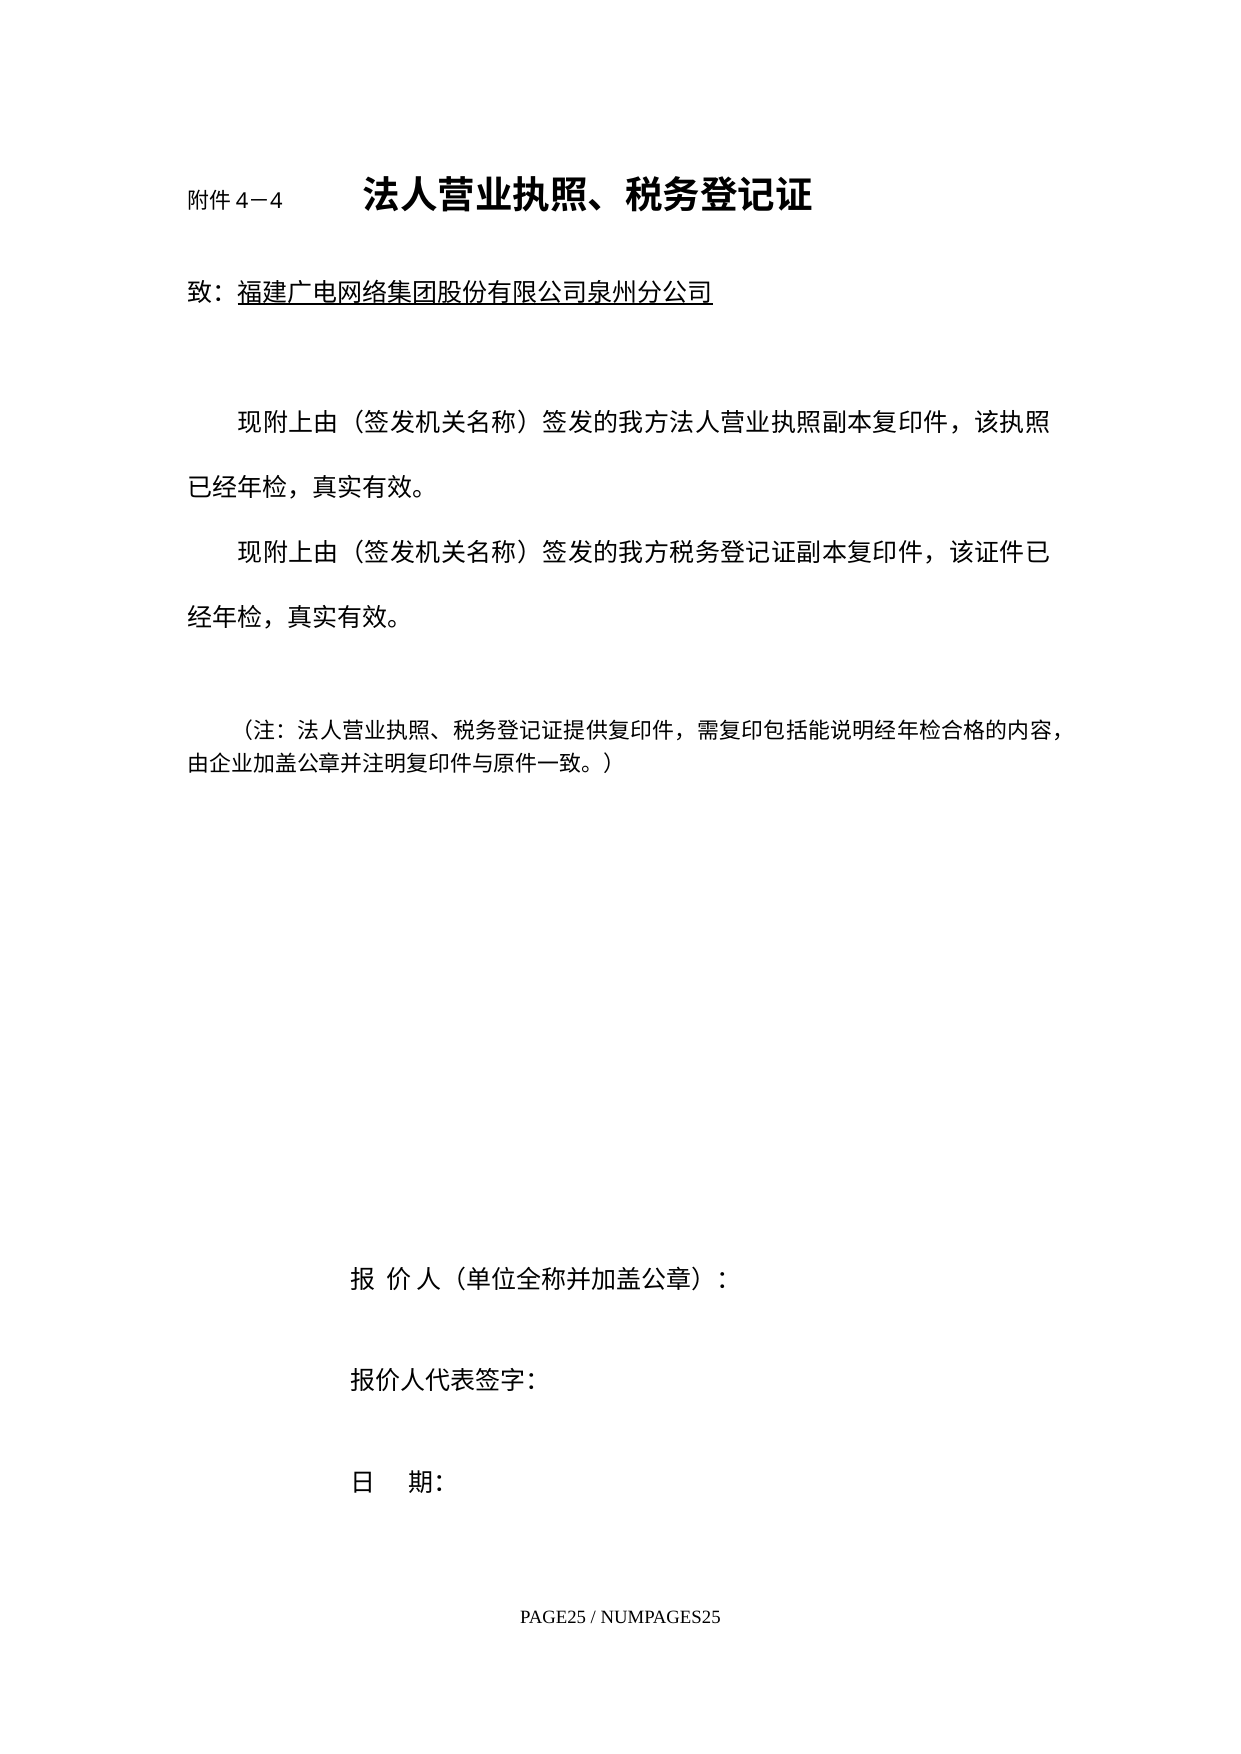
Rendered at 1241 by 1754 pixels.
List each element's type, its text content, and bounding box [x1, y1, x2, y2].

text 报价人代表签字： [187, 1346, 1053, 1411]
text 致：福建广电网络集团股份有限公司泉州分公司 [187, 258, 1053, 323]
text 日 期： [187, 1448, 1053, 1513]
text 现附上由（签发机关名称）签发的我方税务登记证副本复印件，该证件已经年检，真实有效。 [187, 518, 1053, 648]
text 附件4－4 法人营业执照、税务登记证 [187, 160, 1053, 225]
text 现附上由（签发机关名称）签发的我方法人营业执照副本复印件，该执照已经年检，真实有效。 [187, 388, 1053, 518]
text （注：法人营业执照、税务登记证提供复印件，需复印包括能说明经年检合格的内容，由企业加盖公章并注明复印件与原件一致。） [187, 713, 1053, 778]
text 报 价 人（单位全称并加盖公章）： [187, 1245, 1053, 1310]
